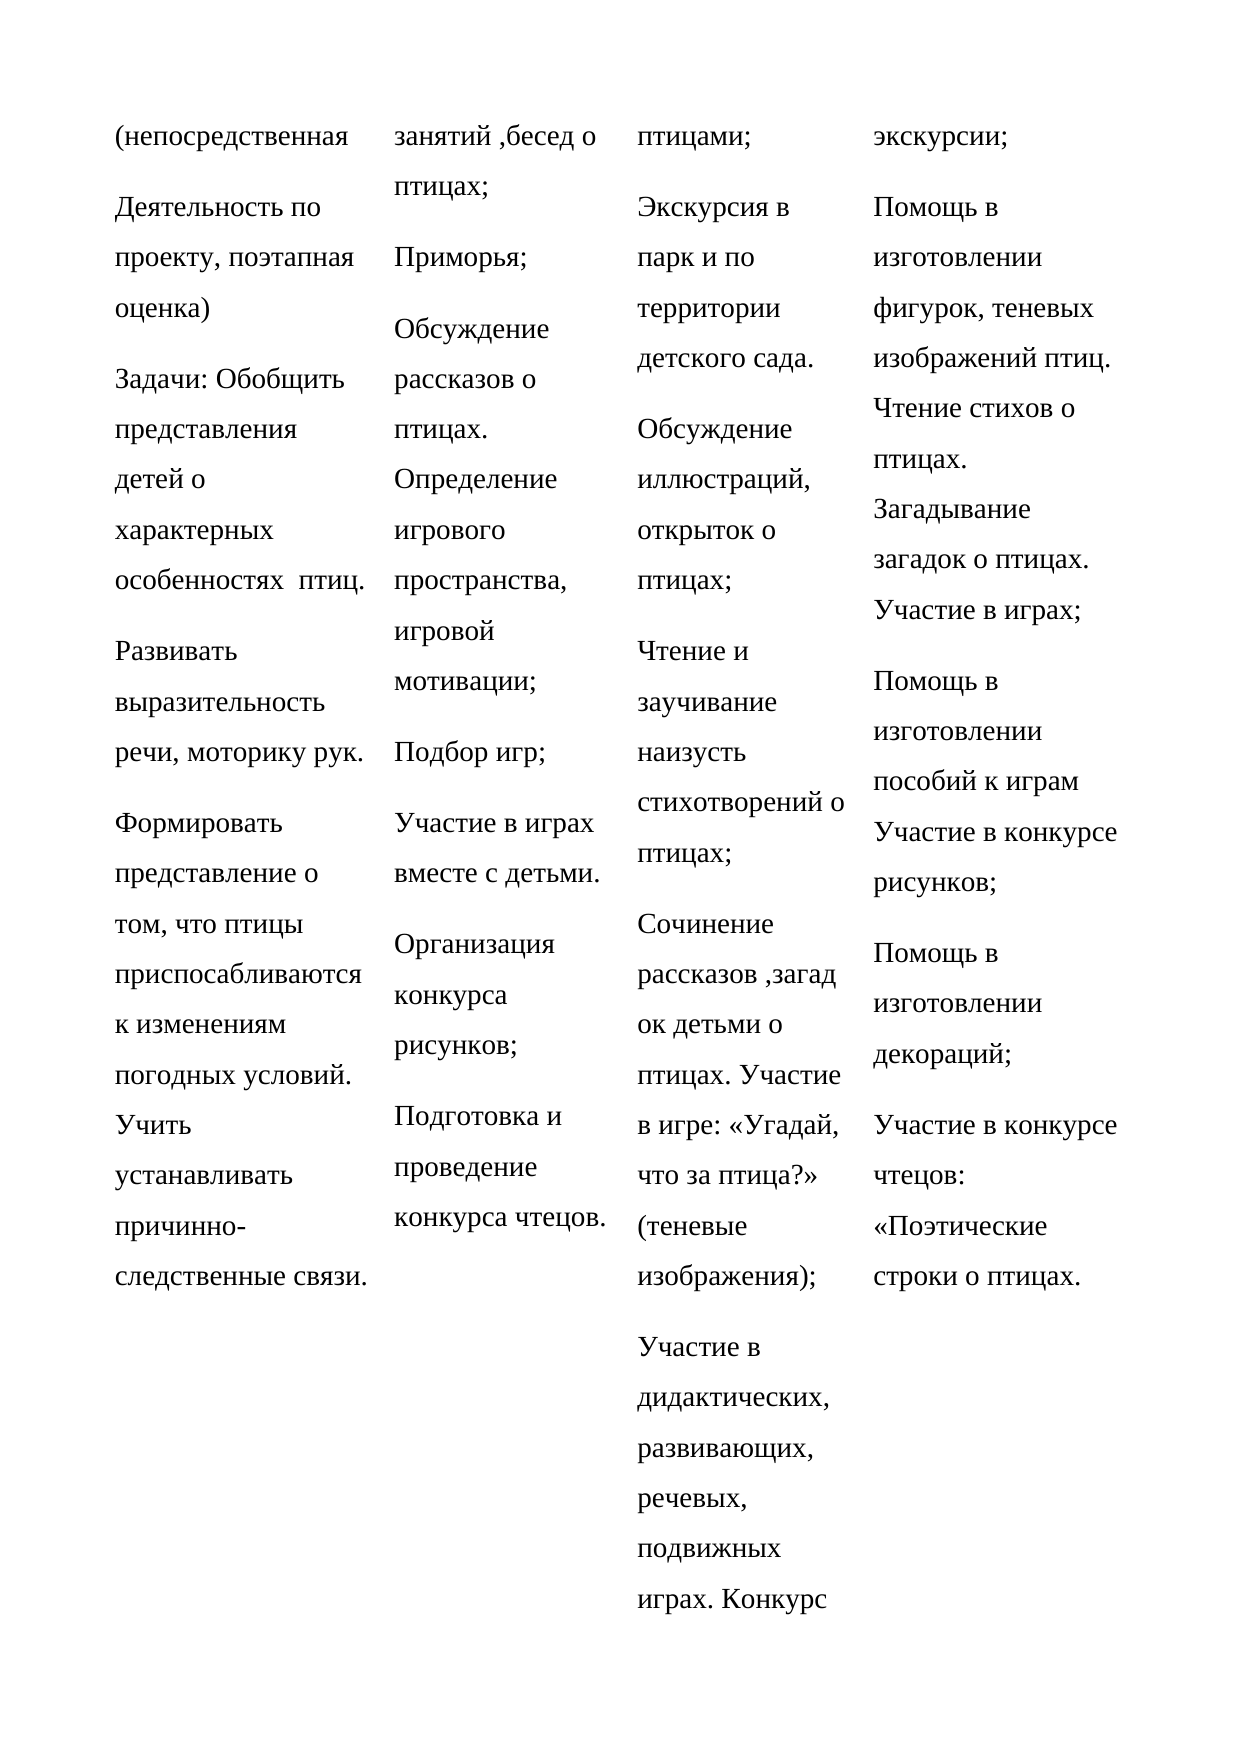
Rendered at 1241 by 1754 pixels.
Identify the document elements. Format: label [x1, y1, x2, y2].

table_cell [626, 118, 862, 1614]
table_cell [862, 118, 1137, 1614]
table_cell [383, 118, 626, 1614]
table_cell [103, 118, 383, 1614]
